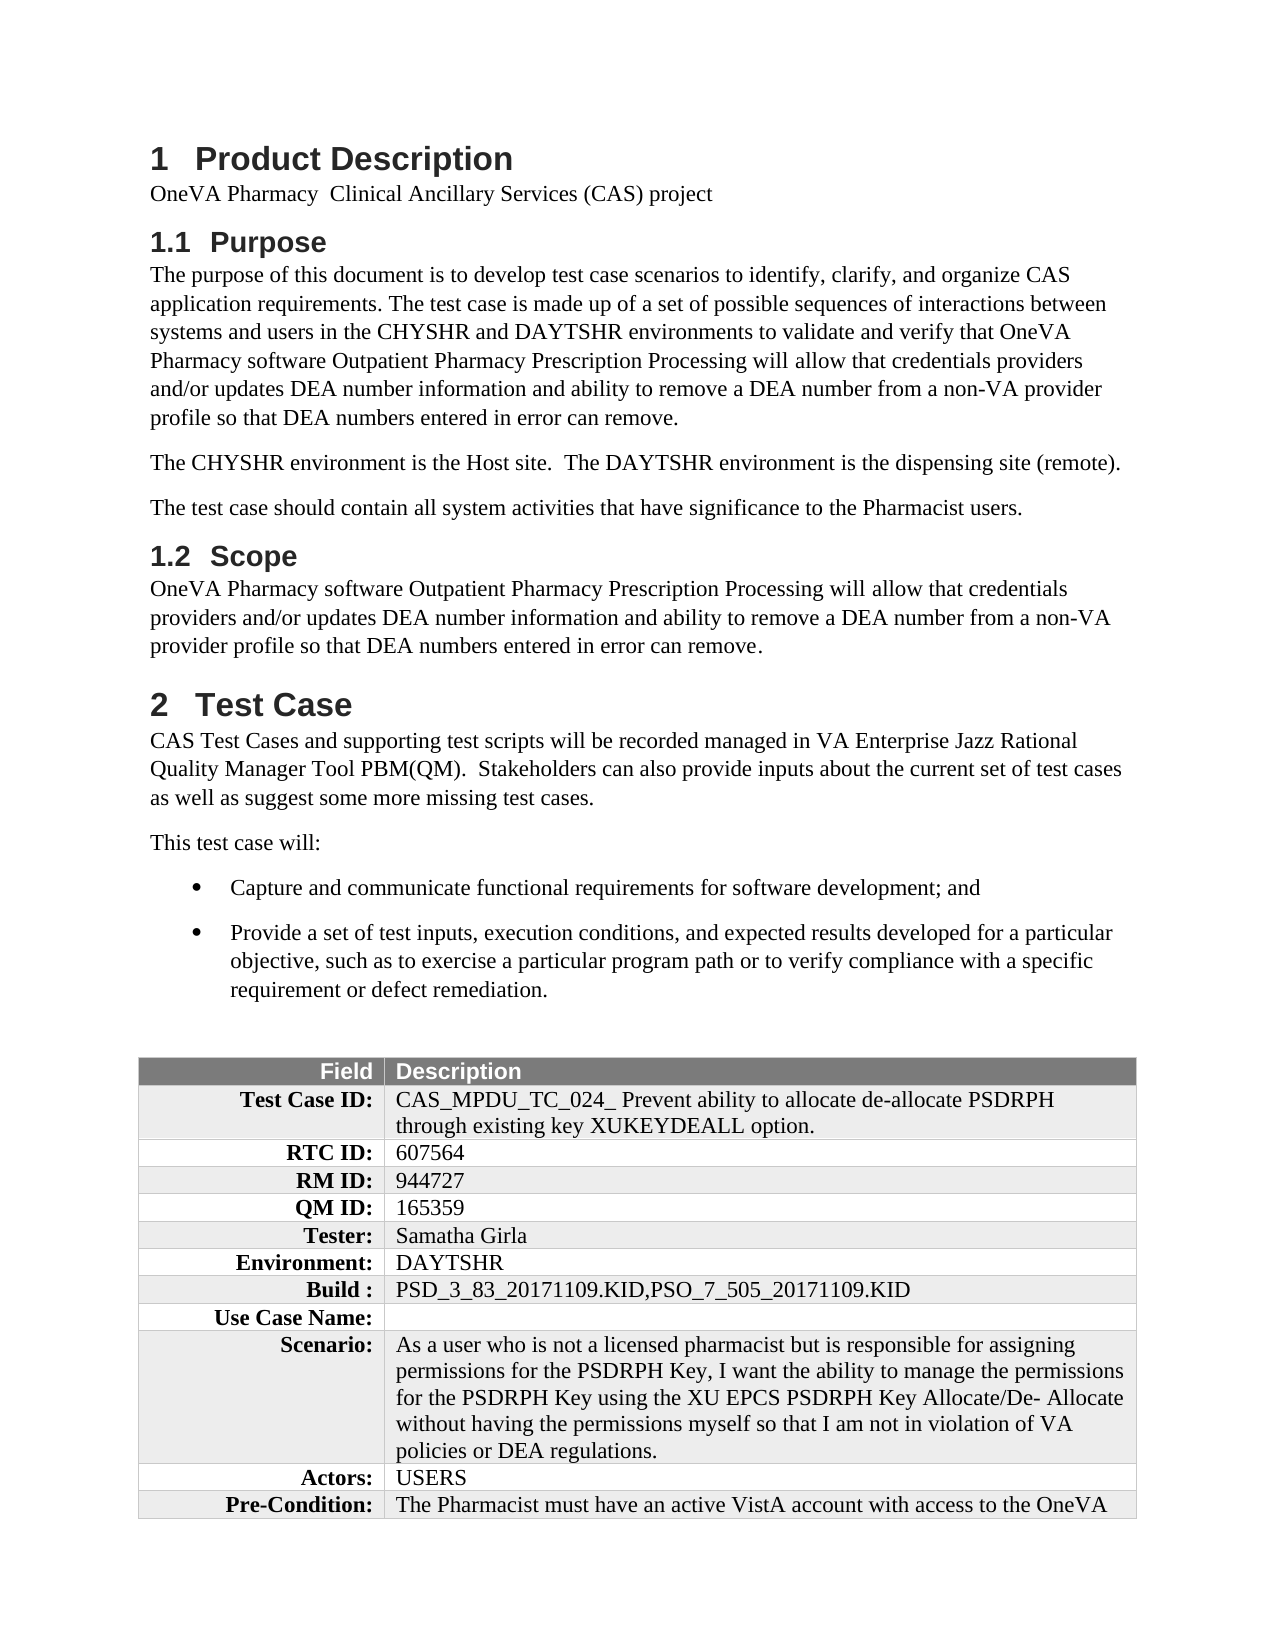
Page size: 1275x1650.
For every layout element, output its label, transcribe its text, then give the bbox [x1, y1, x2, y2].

table_cell PSD_3_83_20171109.KID,PSO_7_505_20171109.KID [385, 1276, 1136, 1303]
table_cell [385, 1304, 1136, 1330]
table_cell RTC ID: [139, 1140, 384, 1166]
table_cell 607564 [385, 1140, 1136, 1166]
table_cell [385, 1491, 1136, 1518]
text CAS Test Cases and supporting test scripts will be recorded managed in VA Enterprise Jazz Rational Quality Manager Tool PBM(QM). Stakeholders can also provide inputs about the current set of test cases as well as suggest some more missing test cases. [150, 727, 1125, 810]
text The CHYSHR environment is the Host site. The DAYTSHR environment is the dispensing site (remote). [150, 449, 1125, 475]
table_cell CAS_MPDU_TC_024_ Prevent ability to allocate de-allocate PSDRPH through existing key XUKEYDEALL option. [385, 1086, 1136, 1138]
table_cell RM ID: [139, 1167, 384, 1193]
list Provide a set of test inputs, execution conditions, and expected results developed for a particular objective, such as to exercise a particular program path or to verify compliance with a specific requirement or defect remediation. [193, 919, 1125, 1002]
text The purpose of this document is to develop test case scenarios to identify, clarify, and organize CAS application requirements. The test case is made up of a set of possible sequences of interactions between systems and users in the CHYSHR and DAYTSHR environments to validate and verify that OneVA Pharmacy software Outpatient Pharmacy Prescription Processing will allow that credentials providers and/or updates DEA number information and ability to remove a DEA number from a non-VA provider profile so that DEA numbers entered in error can remove. [150, 262, 1125, 430]
table_cell As a user who is not a licensed pharmacist but is responsible for assigning permissions for the PSDRPH Key, I want the ability to manage the permissions for the PSDRPH Key using the XU EPCS PSDRPH Key Allocate/De- Allocate without having the permissions myself so that I am not in violation of VA policies or DEA regulations. [385, 1331, 1136, 1463]
table_cell Environment: [139, 1249, 384, 1275]
subtitle Purpose [150, 225, 1125, 259]
table_cell Samatha Girla [385, 1222, 1136, 1248]
table_cell Actors: [139, 1464, 384, 1490]
table_cell QM ID: [139, 1194, 384, 1221]
subtitle Scope [150, 539, 1125, 573]
table_cell Build : [139, 1276, 384, 1303]
table_cell Tester: [139, 1222, 384, 1248]
table_cell Use Case Name: [139, 1304, 384, 1330]
table_header Description [385, 1058, 1136, 1085]
table_cell 165359 [385, 1194, 1136, 1221]
text This test case will: [150, 829, 1125, 855]
table_cell Scenario: [139, 1331, 384, 1463]
table_cell USERS [385, 1464, 1136, 1490]
text The test case should contain all system activities that have significance to the Pharmacist users. [150, 494, 1125, 520]
table_cell Test Case ID: [139, 1086, 384, 1138]
text OneVA Pharmacy Clinical Ancillary Services (CAS) project [150, 180, 1125, 207]
table_header Field [139, 1058, 384, 1085]
text OneVA Pharmacy software Outpatient Pharmacy Prescription Processing will allow that credentials providers and/or updates DEA number information and ability to remove a DEA number from a non-VA provider profile so that DEA numbers entered in error can remove. [150, 575, 1125, 658]
table_cell 944727 [385, 1167, 1136, 1193]
table_cell DAYTSHR [385, 1249, 1136, 1275]
table_cell Pre-Condition: [139, 1491, 384, 1518]
subtitle Test Case [150, 686, 1125, 724]
subtitle Product Description [150, 139, 1125, 177]
list Capture and communicate functional requirements for software development; and [193, 874, 1125, 900]
